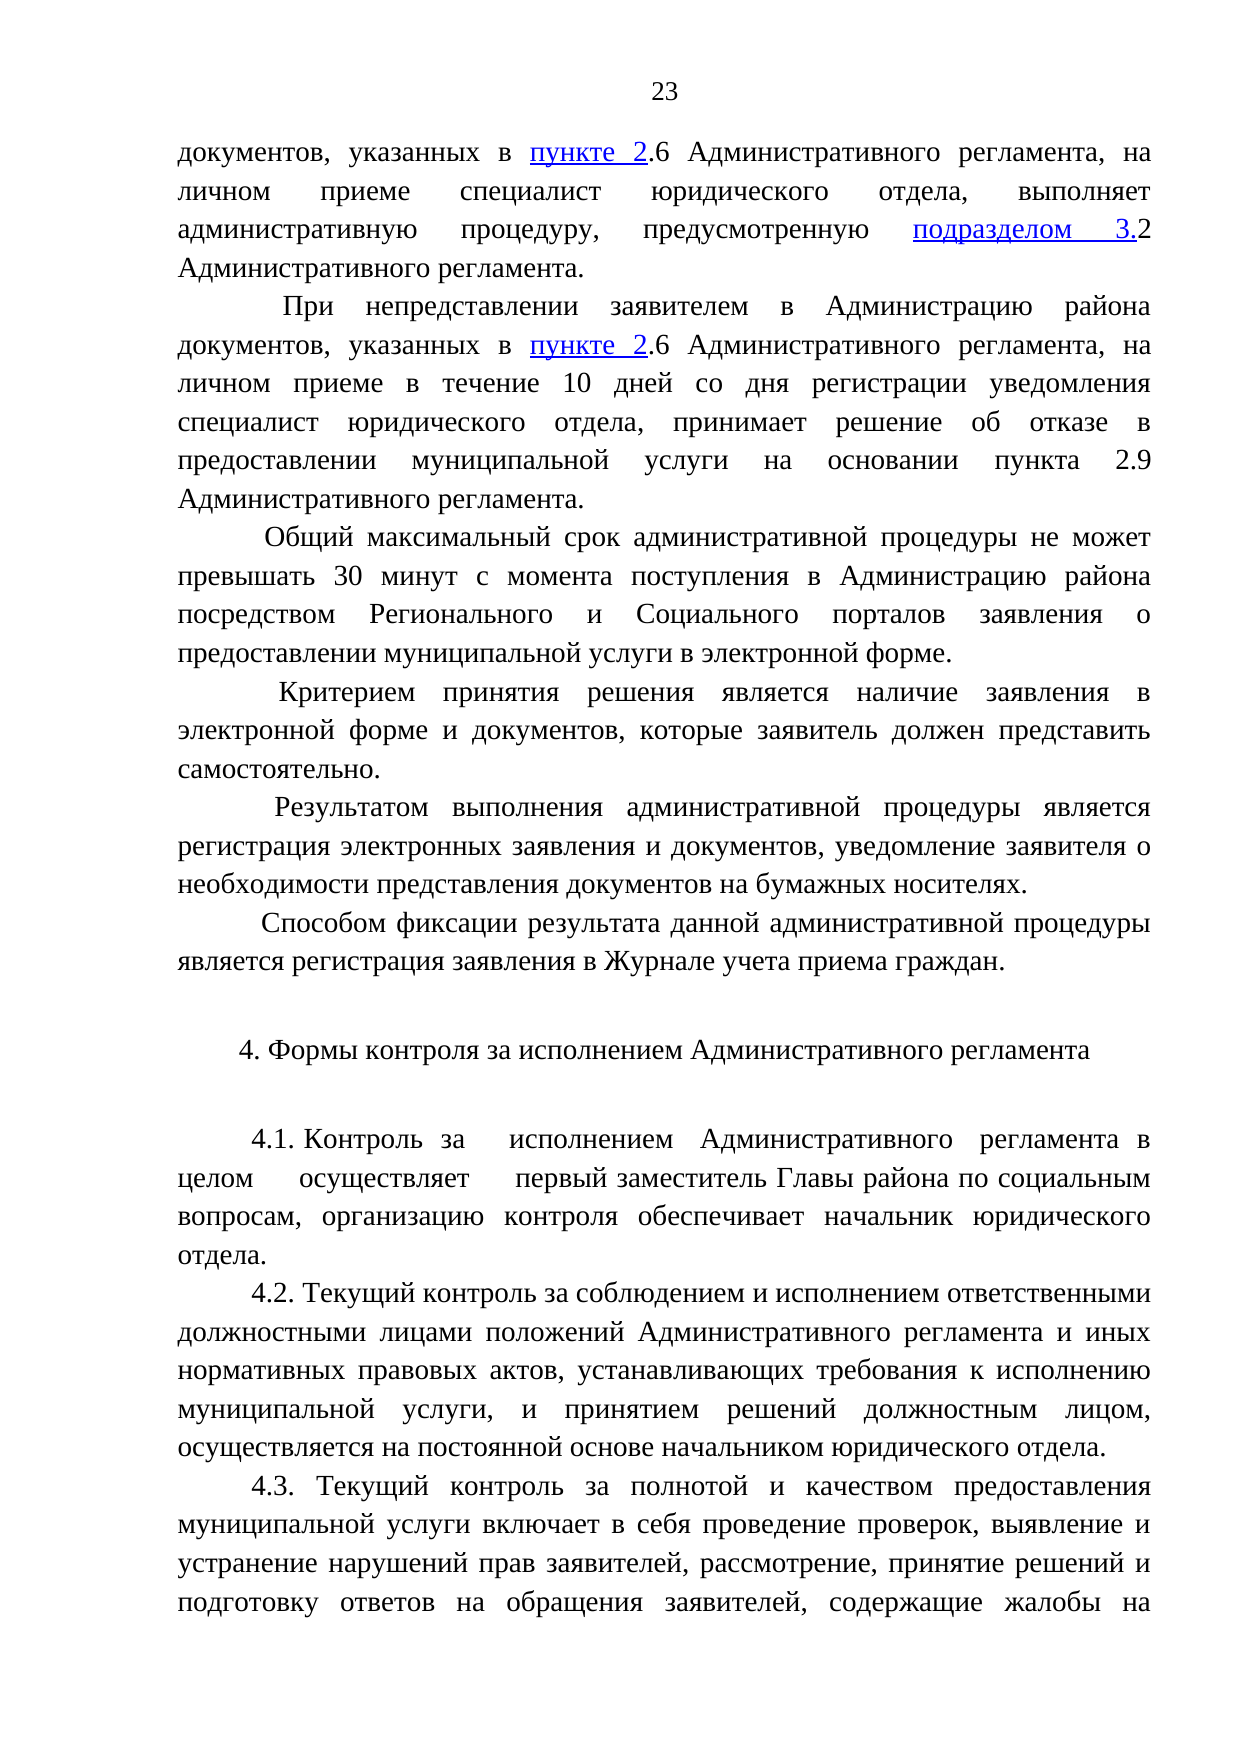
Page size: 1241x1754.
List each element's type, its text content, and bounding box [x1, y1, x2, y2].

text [177, 134, 1152, 283]
text Общий максимальный срок административной процедуры не может превышать 30 минут с момента поступления в Администрацию района посредством Регионального и Социального порталов заявления о предоставлении муниципальной услуги в электронной форме. [177, 519, 1152, 669]
text 4.1. Контроль за исполнением Административного регламента в целом осуществляет первый заместитель Главы района по социальным вопросам, организацию контроля обеспечивает начальник юридического отдела. [177, 1121, 1152, 1270]
text 4.2. Текущий контроль за соблюдением и исполнением ответственными должностными лицами положений Административного регламента и иных нормативных правовых актов, устанавливающих требования к исполнению муниципальной услуги, и принятием решений должностным лицом, осуществляется на постоянной основе начальником юридического отдела. [177, 1275, 1152, 1463]
text При непредставлении заявителем в Администрацию района документов, указанных в пункте 2.6 Административного регламента, на личном приеме в течение 10 дней со дня регистрации уведомления специалист юридического отдела, принимает решение об отказе в предоставлении муниципальной услуги на основании пункта 2.9 Административного регламента. [177, 288, 1152, 514]
text Результатом выполнения административной процедуры является регистрация электронных заявления и документов, уведомление заявителя о необходимости представления документов на бумажных носителях. [177, 789, 1152, 900]
text Способом фиксации результата данной административной процедуры является регистрация заявления в Журнале учета приема граждан. [177, 905, 1152, 977]
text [177, 1468, 1152, 1617]
text 4. Формы контроля за исполнением Административного регламента [177, 1032, 1152, 1066]
text Критерием принятия решения является наличие заявления в электронной форме и документов, которые заявитель должен представить самостоятельно. [177, 674, 1152, 784]
